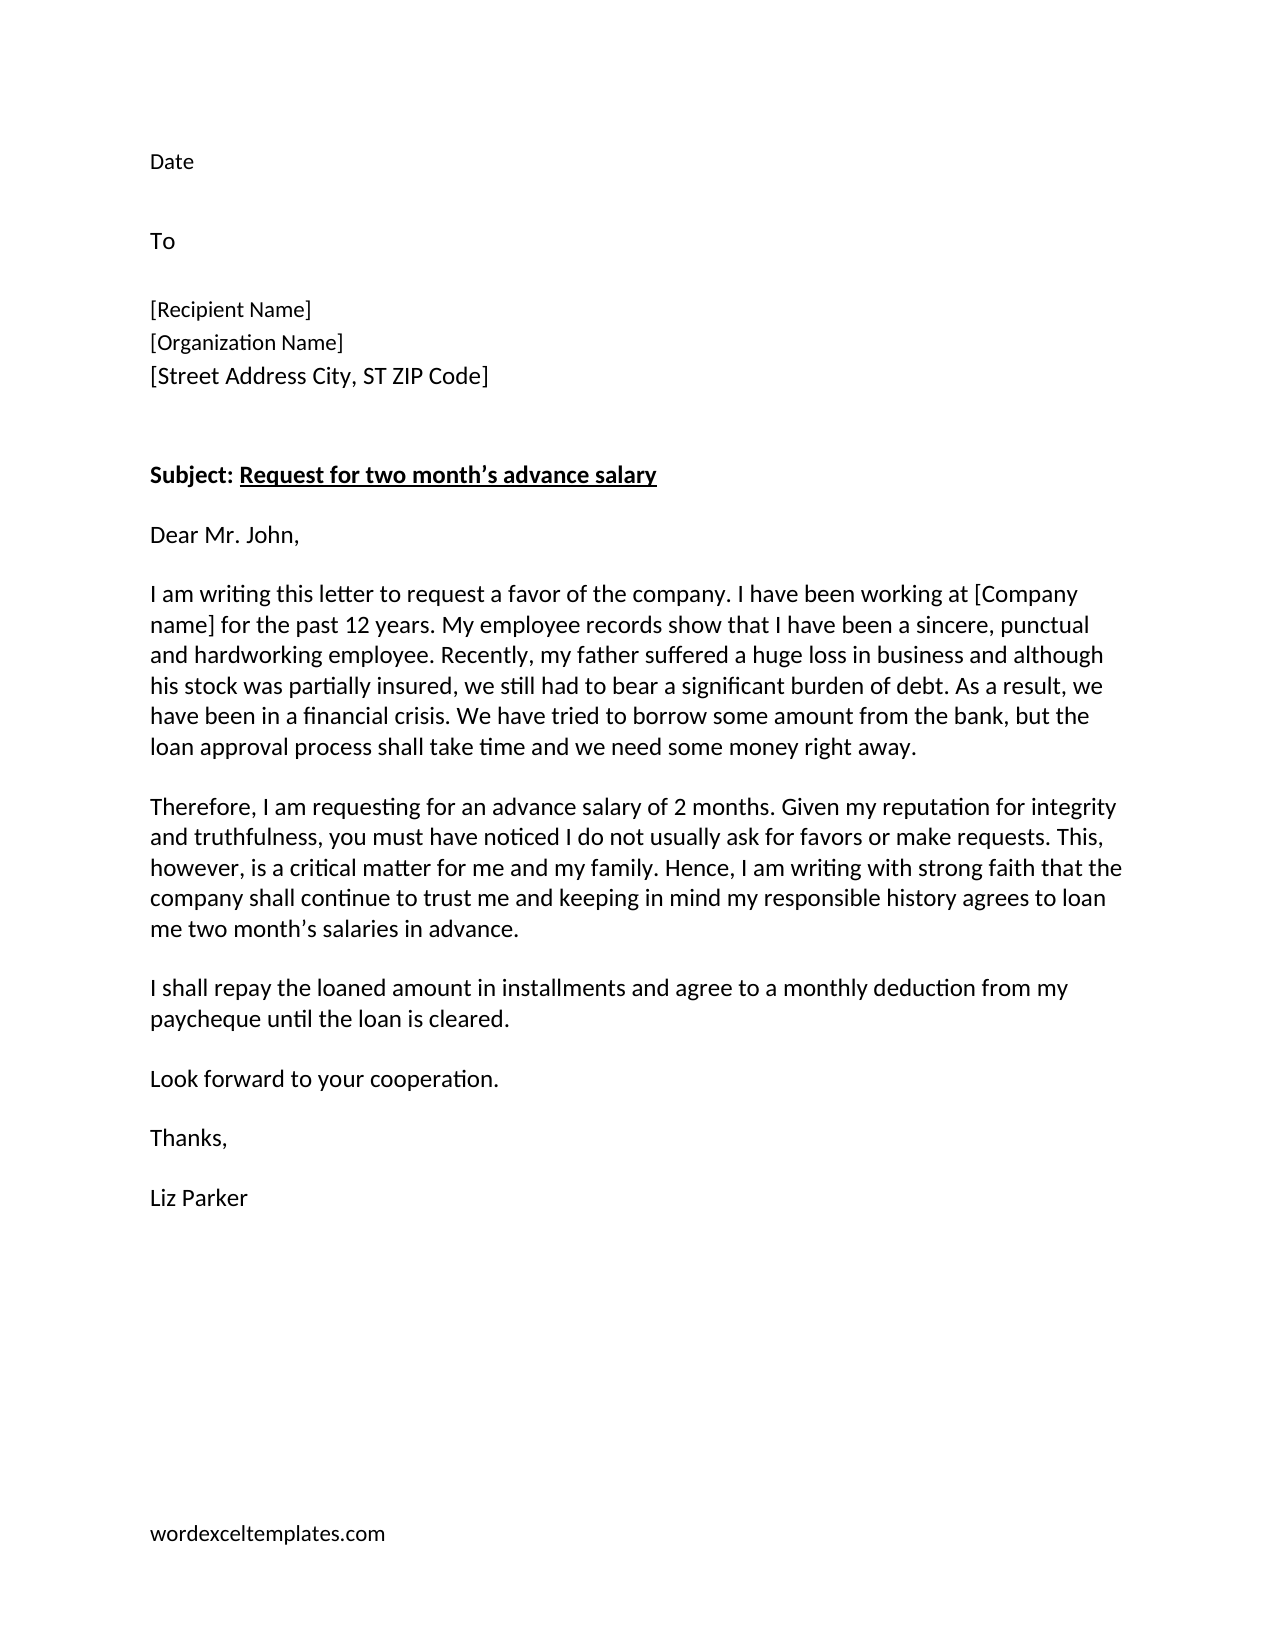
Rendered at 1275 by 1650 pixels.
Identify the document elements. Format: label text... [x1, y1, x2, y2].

text To [150, 226, 1125, 256]
text I am writing this letter to request a favor of the company. I have been working at [Company name] for the past 12 years. My employee records show that I have been a sincere, punctual and hardworking employee. Recently, my father suffered a huge loss in business and although his stock was partially insured, we still had to bear a significant burden of debt. As a result, we have been in a financial crisis. We have tried to borrow some amount from the bank, but the loan approval process shall take time and we need some money right away. [150, 578, 1125, 762]
text Dear Mr. John, [150, 519, 1125, 549]
text Liz Parker [150, 1182, 1125, 1213]
text Look forward to your cooperation. [150, 1063, 1125, 1093]
text Therefore, I am requesting for an advance salary of 2 months. Given my reputation for integrity and truthfulness, you must have noticed I do not usually ask for favors or make requests. This, however, is a critical matter for me and my family. Hence, I am writing with strong faith that the company shall continue to trust me and keeping in mind my responsible history agrees to loan me two month’s salaries in advance. [150, 791, 1125, 943]
text [ ] [150, 360, 1125, 390]
text Subject: Request for two month’s advance salary [150, 459, 1125, 489]
text I shall repay the loaned amount in installments and agree to a monthly deduction from my paycheque until the loan is cleared. [150, 972, 1125, 1033]
text Thanks, [150, 1122, 1125, 1153]
